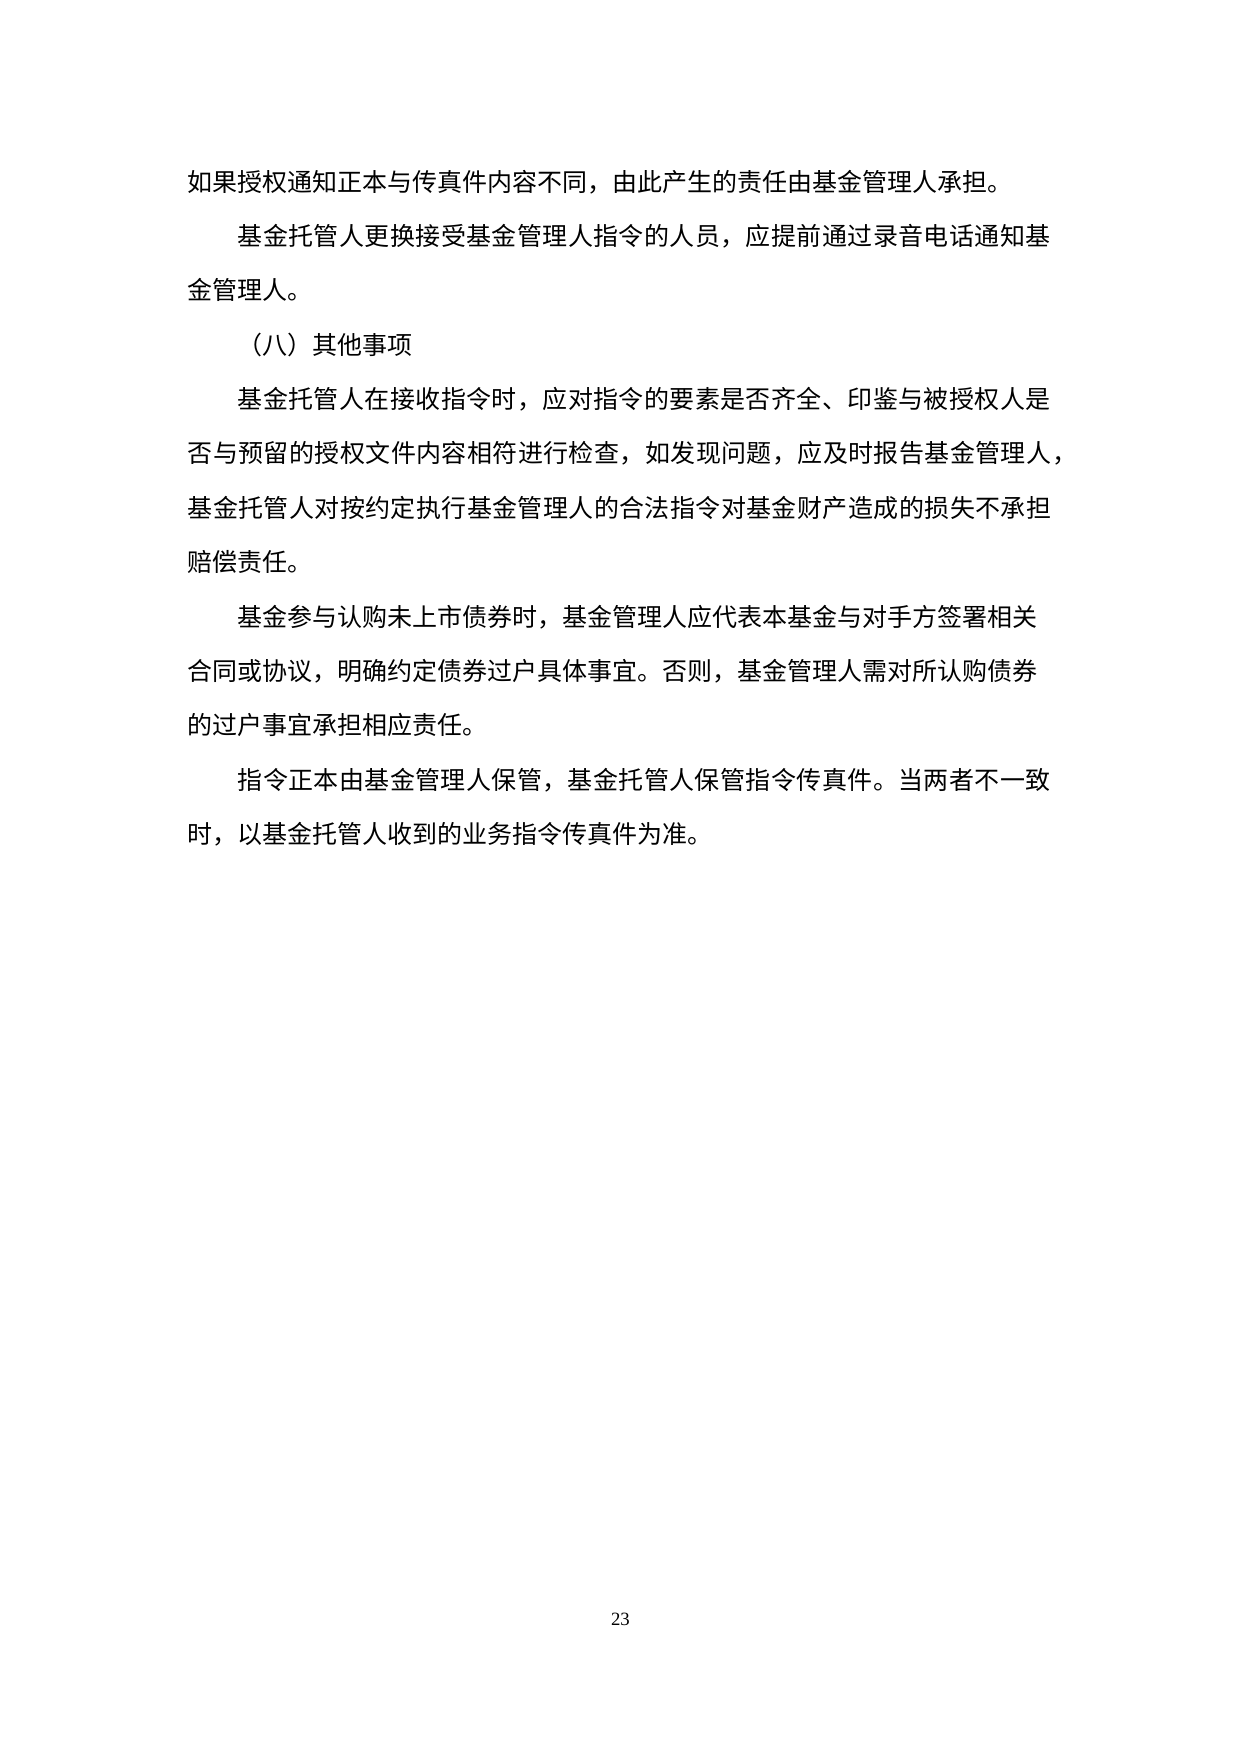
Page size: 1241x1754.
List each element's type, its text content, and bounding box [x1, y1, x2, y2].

text 基金托管人在接收指令时，应对指令的要素是否齐全、印鉴与被授权人是否与预留的授权文件内容相符进行检查，如发现问题，应及时报告基金管理人，基金托管人对按约定执行基金管理人的合法指令对基金财产造成的损失不承担赔偿责任。 [187, 379, 1053, 579]
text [187, 162, 1053, 198]
text 指令正本由基金管理人保管，基金托管人保管指令传真件。当两者不一致时，以基金托管人收到的业务指令传真件为准。 [187, 760, 1053, 851]
text 基金参与认购未上市债券时，基金管理人应代表本基金与对手方签署相关合同或协议，明确约定债券过户具体事宜。否则，基金管理人需对所认购债券的过户事宜承担相应责任。 [187, 597, 1053, 742]
text 基金托管人更换接受基金管理人指令的人员，应提前通过录音电话通知基金管理人。 [187, 216, 1053, 307]
text （八）其他事项 [187, 325, 1053, 361]
